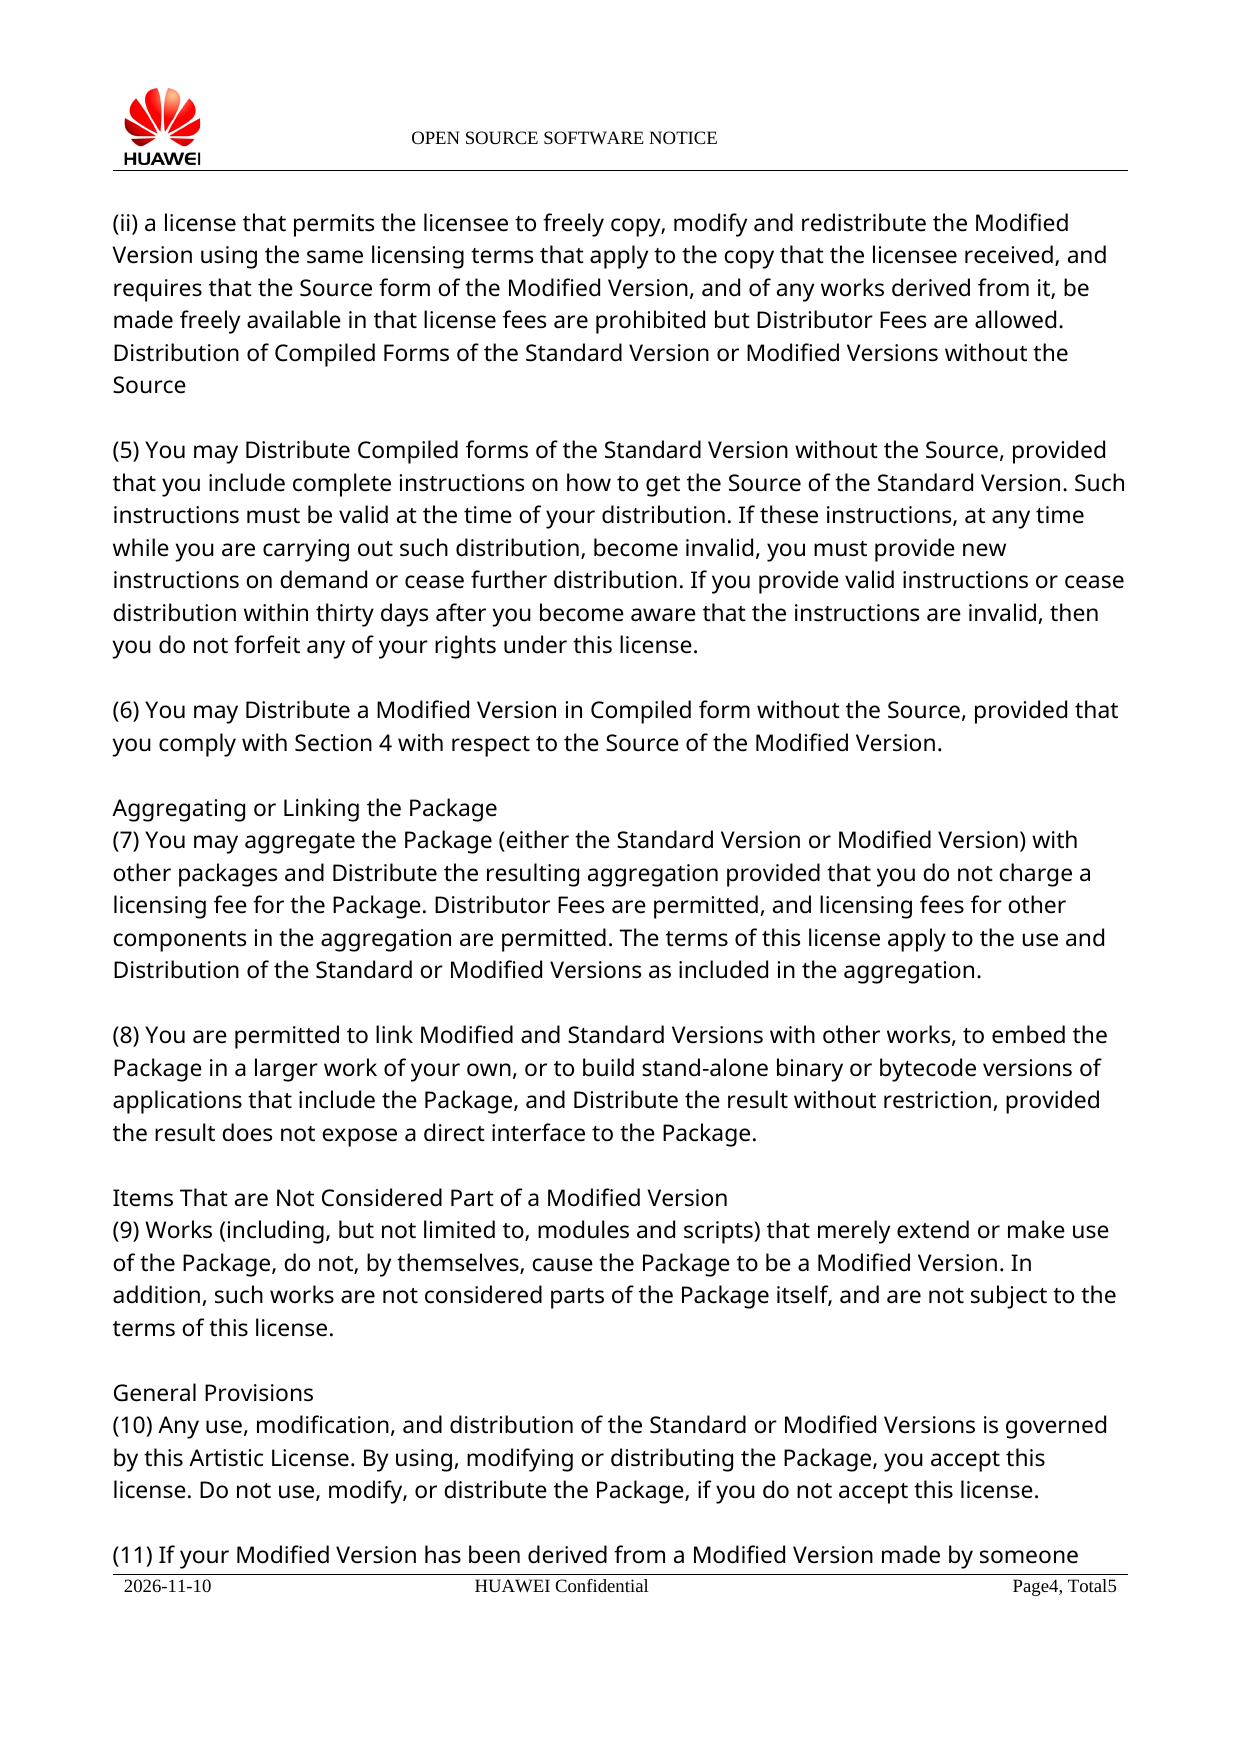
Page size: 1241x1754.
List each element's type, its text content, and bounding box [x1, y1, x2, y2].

text (6) You may Distribute a Modified Version in Compiled form without the Source, provided that you comply with Section 4 with respect to the Source of the Modified Version. [112, 694, 1128, 759]
text General Provisions [112, 1376, 1128, 1409]
text Distribution of Compiled Forms of the Standard Version or Modified Versions without the Source [112, 336, 1128, 401]
text (8) You are permitted to link Modified and Standard Versions with other works, to embed the Package in a larger work of your own, or to build stand-alone binary or bytecode versions of applications that include the Package, and Distribute the result without restriction, provided the result does not expose a direct interface to the Package. [112, 1019, 1128, 1149]
text Items That are Not Considered Part of a Modified Version [112, 1181, 1128, 1214]
text Aggregating or Linking the Package [112, 791, 1128, 824]
picture [124, 88, 201, 165]
text (7) You may aggregate the Package (either the Standard Version or Modified Version) with other packages and Distribute the resulting aggregation provided that you do not charge a licensing fee for the Package. Distributor Fees are permitted, and licensing fees for other components in the aggregation are permitted. The terms of this license apply to the use and Distribution of the Standard or Modified Versions as included in the aggregation. [112, 824, 1128, 986]
text (9) Works (including, but not limited to, modules and scripts) that merely extend or make use of the Package, do not, by themselves, cause the Package to be a Modified Version. In addition, such works are not considered parts of the Package itself, and are not subject to the terms of this license. [112, 1214, 1128, 1344]
text (ii) a license that permits the licensee to freely copy, modify and redistribute the Modified Version using the same licensing terms that apply to the copy that the licensee received, and requires that the Source form of the Modified Version, and of any works derived from it, be made freely available in that license fees are prohibited but Distributor Fees are allowed. [112, 206, 1128, 336]
text (5) You may Distribute Compiled forms of the Standard Version without the Source, provided that you include complete instructions on how to get the Source of the Standard Version. Such instructions must be valid at the time of your distribution. If these instructions, at any time while you are carrying out such distribution, become invalid, you must provide new instructions on demand or cease further distribution. If you provide valid instructions or cease distribution within thirty days after you become aware that the instructions are invalid, then you do not forfeit any of your rights under this license. [112, 434, 1128, 661]
text (10) Any use, modification, and distribution of the Standard or Modified Versions is governed by this Artistic License. By using, modifying or distributing the Package, you accept this license. Do not use, modify, or distribute the Package, if you do not accept this license. [112, 1409, 1128, 1506]
